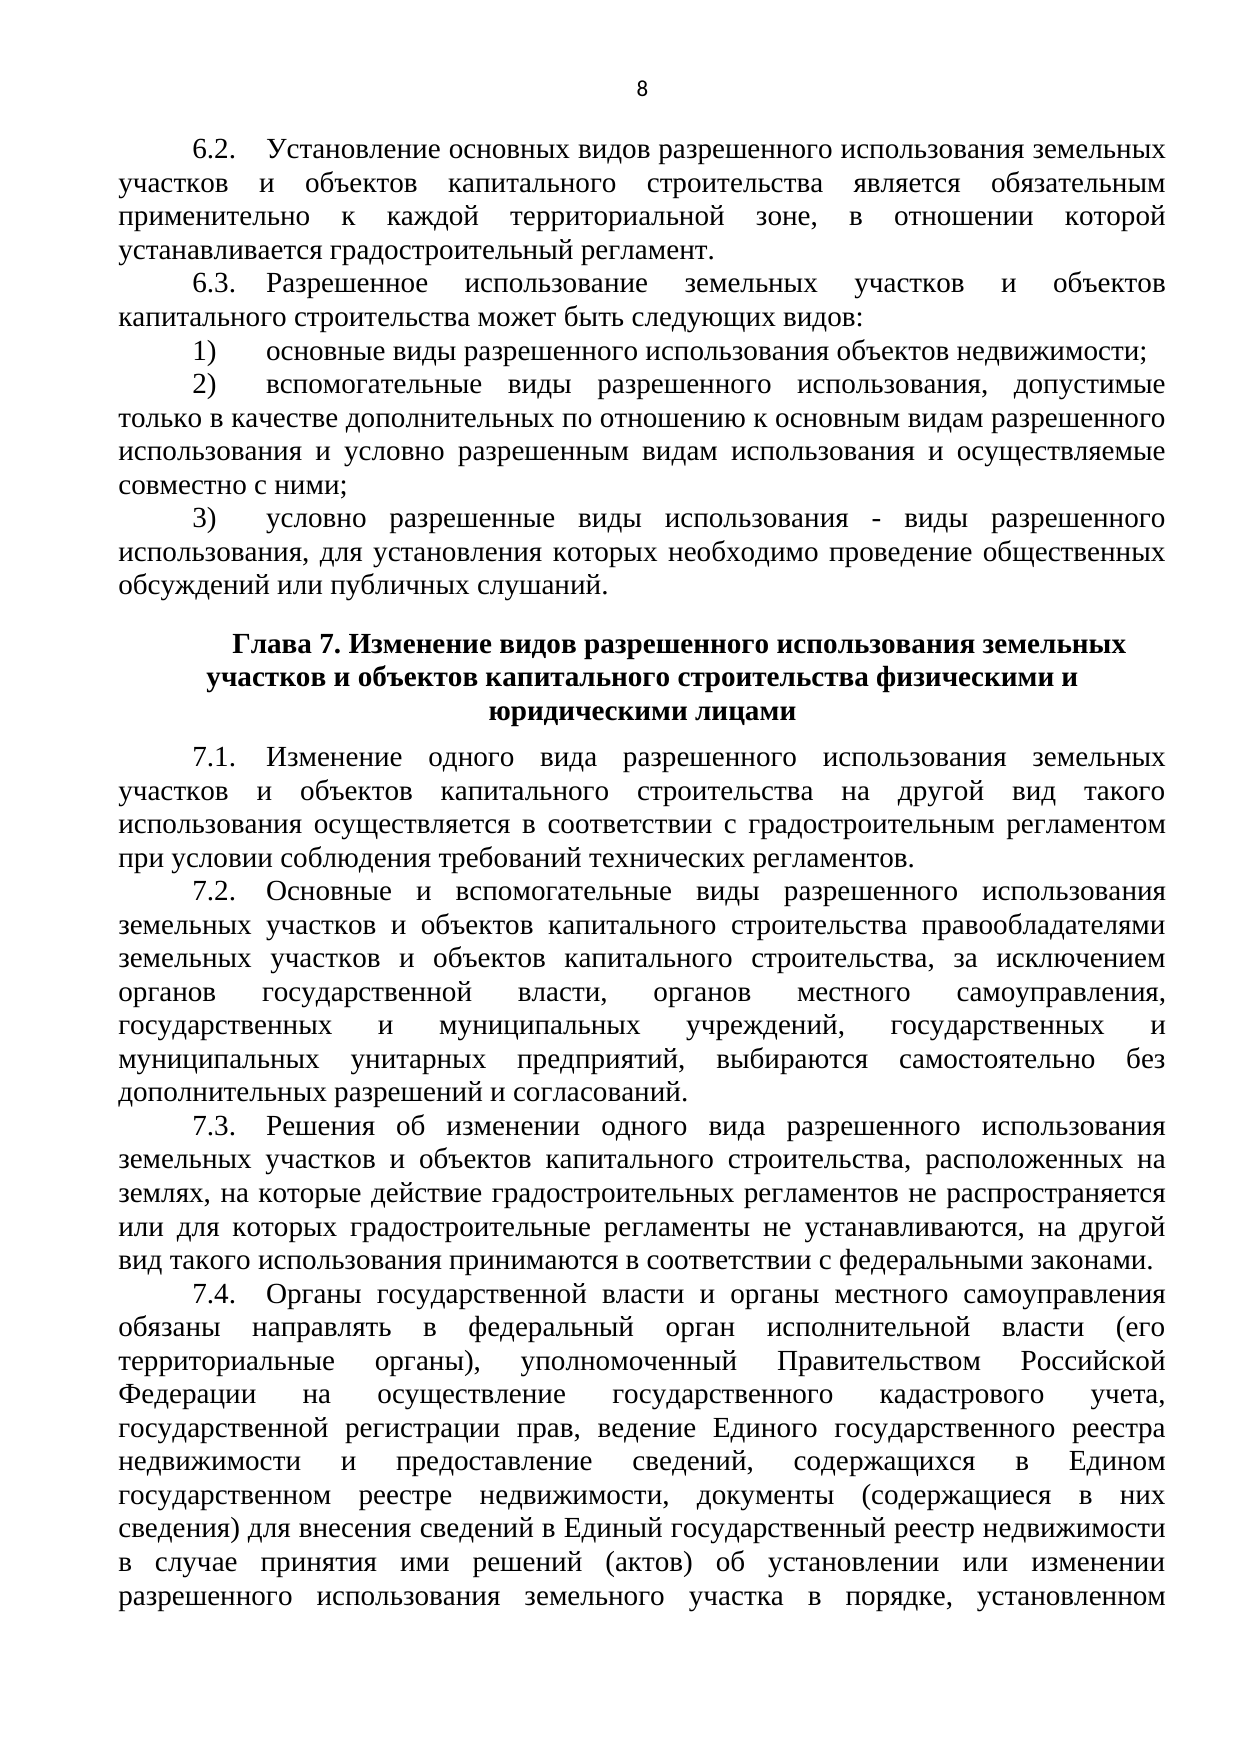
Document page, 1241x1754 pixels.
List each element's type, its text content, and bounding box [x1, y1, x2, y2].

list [118, 1276, 1167, 1611]
text Глава 7. Изменение видов разрешенного использования земельных участков и объектов капитального строительства физическими и юридическими лицами [118, 626, 1167, 727]
list вспомогательные виды разрешенного использования, допустимые только в качестве дополнительных по отношению к основным видам разрешенного использования и условно разрешенным видам использования и осуществляемые совместно с ними; [118, 366, 1167, 500]
list Разрешенное использование земельных участков и объектов капитального строительства может быть следующих видов: [118, 266, 1167, 333]
list Основные и вспомогательные виды разрешенного использования земельных участков и объектов капитального строительства правообладателями земельных участков и объектов капитального строительства, за исключением органов государственной власти, органов местного самоуправления, государственных и муниципальных учреждений, государственных и муниципальных унитарных предприятий, выбираются самостоятельно без дополнительных разрешений и согласований. [118, 873, 1167, 1108]
list Изменение одного вида разрешенного использования земельных участков и объектов капитального строительства на другой вид такого использования осуществляется в соответствии с градостроительным регламентом при условии соблюдения требований технических регламентов. [118, 739, 1167, 873]
list Установление основных видов разрешенного использования земельных участков и объектов капитального строительства является обязательным применительно к каждой территориальной зоне, в отношении которой устанавливается градостроительный регламент. [118, 131, 1167, 266]
list Решения об изменении одного вида разрешенного использования земельных участков и объектов капитального строительства, расположенных на землях, на которые действие градостроительных регламентов не распространяется или для которых градостроительные регламенты не устанавливаются, на другой вид такого использования принимаются в соответствии с федеральными законами. [118, 1108, 1167, 1276]
list основные виды разрешенного использования объектов недвижимости; [118, 333, 1167, 366]
list условно разрешенные виды использования - виды разрешенного использования, для установления которых необходимо проведение общественных обсуждений или публичных слушаний. [118, 500, 1167, 601]
